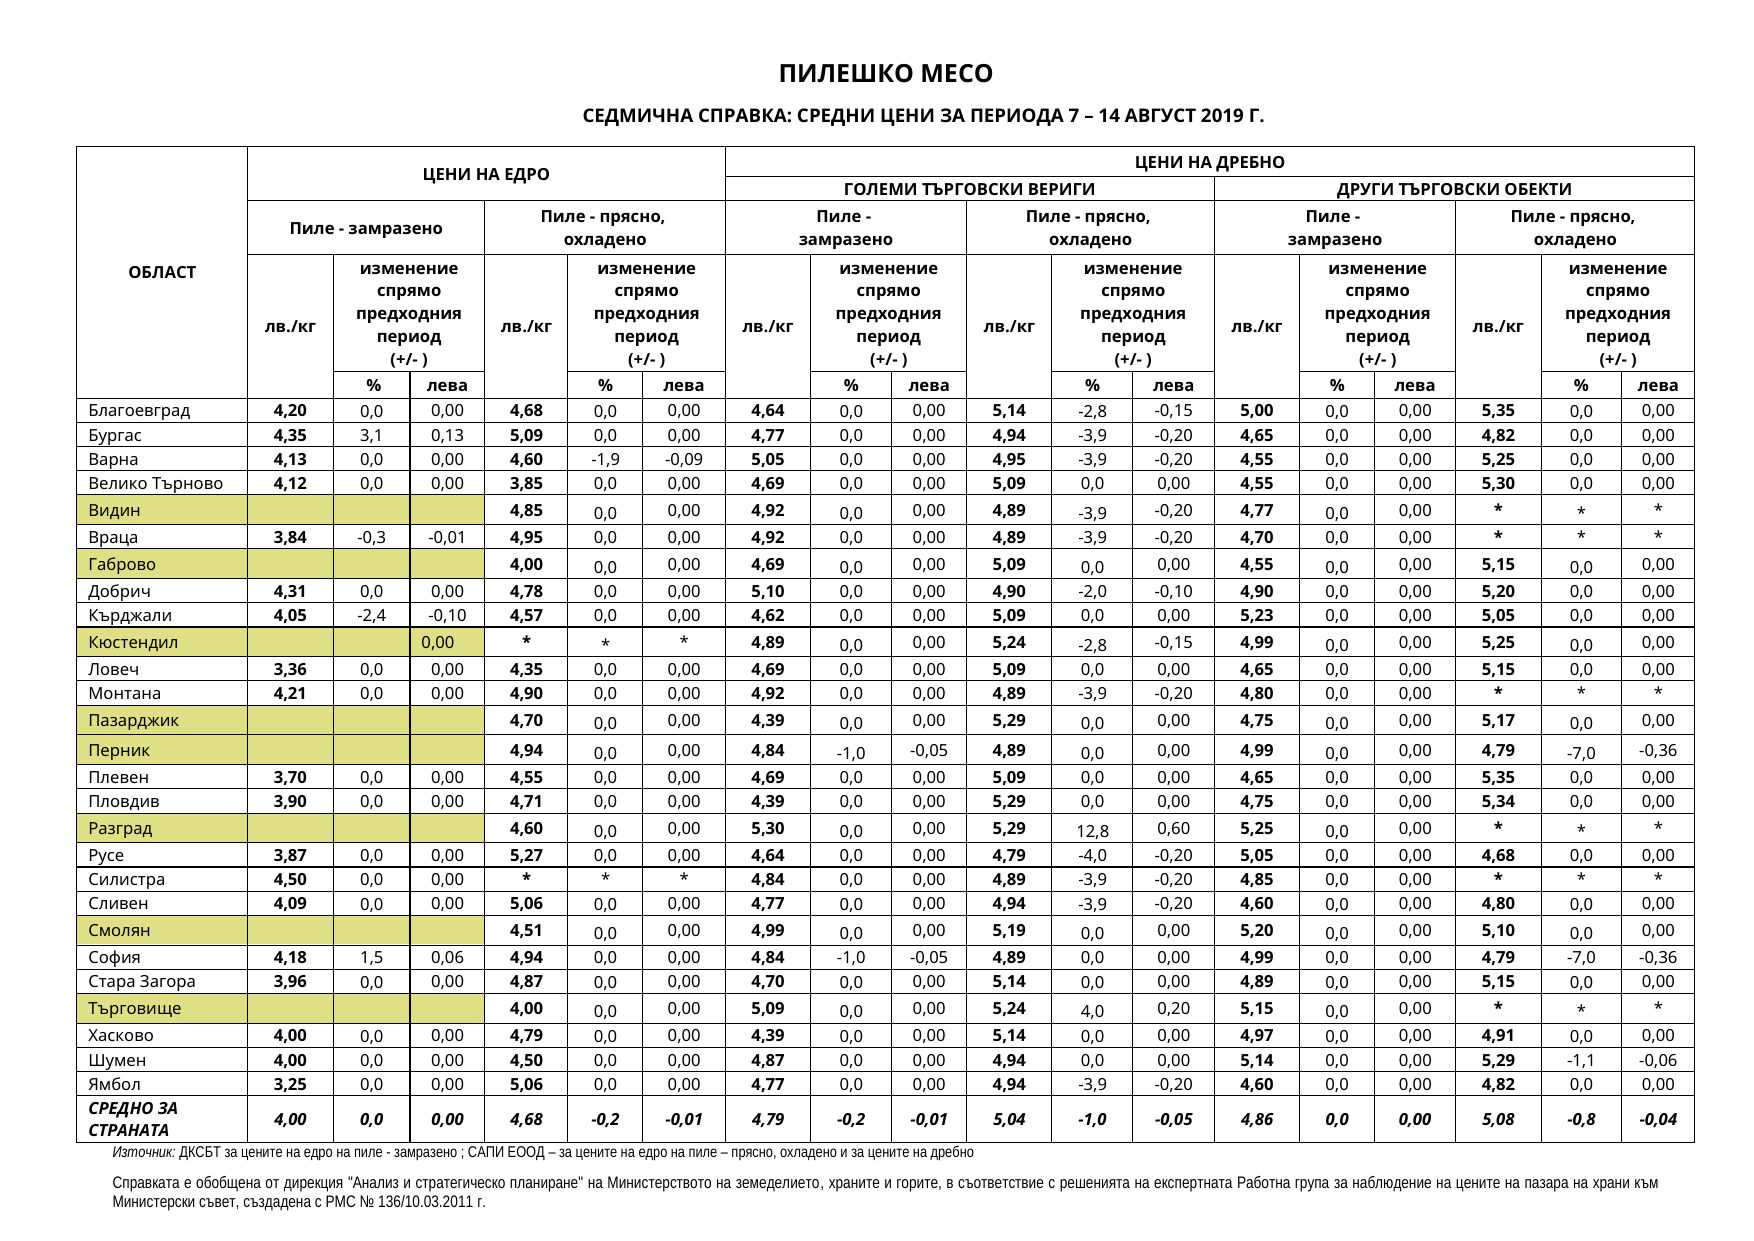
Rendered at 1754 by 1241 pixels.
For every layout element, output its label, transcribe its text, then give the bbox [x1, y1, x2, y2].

table_cell 5,25 [1456, 628, 1541, 656]
table_cell 4,92 [726, 495, 810, 524]
table_cell 4,94 [967, 1048, 1051, 1071]
table_cell 5,29 [967, 789, 1051, 812]
table_cell * [1542, 495, 1621, 524]
table_cell 0,00 [411, 471, 484, 494]
table_cell 0,0 [1300, 495, 1374, 524]
table_cell лева [643, 372, 725, 398]
table_cell 4,69 [726, 657, 810, 680]
table_cell лева [1133, 372, 1214, 398]
table_cell 0,0 [568, 525, 642, 548]
table_cell 4,60 [485, 447, 567, 470]
table_cell 5,30 [726, 814, 810, 842]
table_cell 0,00 [643, 657, 725, 680]
table_cell 5,09 [967, 765, 1051, 788]
table_cell -0,20 [1133, 868, 1214, 891]
table_cell 0,00 [892, 1072, 966, 1095]
table_cell 0,00 [1375, 994, 1455, 1023]
table_cell -0,10 [1133, 579, 1214, 602]
table_cell 0,00 [1375, 447, 1455, 470]
table_cell 4,75 [1215, 706, 1299, 734]
table_cell 0,00 [411, 628, 484, 656]
table_cell 0,00 [411, 970, 484, 993]
table_cell 4,57 [485, 603, 567, 626]
table_cell 0,0 [568, 735, 642, 764]
table_cell 0,0 [568, 681, 642, 704]
table_cell 0,00 [643, 735, 725, 764]
table_cell 0,00 [643, 603, 725, 626]
table_cell 0,0 [568, 603, 642, 626]
table_cell * [1456, 495, 1541, 524]
table_cell 4,85 [485, 495, 567, 524]
table_cell 0,0 [811, 495, 891, 524]
table_cell Ямбол [77, 1072, 247, 1095]
table_cell 0,0 [1300, 892, 1374, 915]
table_cell 0,0 [1300, 579, 1374, 602]
table_cell 0,0 [1052, 735, 1132, 764]
table_cell 0,00 [892, 843, 966, 866]
table_cell 4,0 [1052, 994, 1132, 1023]
table_cell Пазарджик [77, 706, 247, 734]
table_cell 0,00 [892, 399, 966, 422]
table_cell [248, 549, 333, 578]
table_cell 0,00 [1375, 657, 1455, 680]
table_cell 4,70 [726, 970, 810, 993]
table_cell лв./кг [726, 255, 810, 398]
table_cell 4,94 [967, 1072, 1051, 1095]
table_cell % [568, 372, 642, 398]
table_cell 4,87 [485, 970, 567, 993]
table_cell 4,99 [1215, 946, 1299, 969]
table_cell -0,05 [1133, 1096, 1214, 1142]
table_cell 0,00 [411, 447, 484, 470]
table_cell 5,30 [1456, 471, 1541, 494]
table_cell 0,0 [811, 994, 891, 1023]
table_cell 0,0 [811, 447, 891, 470]
table_cell % [1052, 372, 1132, 398]
table_cell 0,0 [1300, 628, 1374, 656]
table_cell Хасково [77, 1024, 247, 1047]
table_cell 0,0 [811, 843, 891, 866]
table_cell * [643, 628, 725, 656]
table_cell Монтана [77, 681, 247, 704]
table_cell 4,82 [1456, 423, 1541, 446]
table_cell 4,91 [1456, 1024, 1541, 1047]
table_cell 5,09 [967, 471, 1051, 494]
table_cell 5,14 [1215, 1048, 1299, 1071]
table_cell [248, 814, 333, 842]
table_cell 4,84 [726, 868, 810, 891]
table_cell изменение спрямо предходния период (+/- ) [1300, 255, 1455, 371]
table_cell -1,1 [1542, 1048, 1621, 1071]
table_cell 4,35 [248, 423, 333, 446]
table_cell 5,09 [967, 657, 1051, 680]
table_cell * [568, 868, 642, 891]
table_cell [334, 994, 409, 1023]
table_cell Перник [77, 735, 247, 764]
table_cell 0,0 [1300, 1048, 1374, 1071]
table_cell 0,00 [1375, 946, 1455, 969]
table_cell Благоевград [77, 399, 247, 422]
table_cell 0,0 [811, 681, 891, 704]
table_cell -0,01 [411, 525, 484, 548]
table_cell 4,55 [485, 765, 567, 788]
table_cell 5,10 [726, 579, 810, 602]
table_cell 4,99 [726, 916, 810, 944]
table_cell 0,00 [643, 946, 725, 969]
table_cell 0,0 [1052, 471, 1132, 494]
table_cell * [485, 868, 567, 891]
table_cell * [1622, 525, 1694, 548]
table_cell * [1622, 994, 1694, 1023]
table_cell 0,00 [1622, 471, 1694, 494]
table_cell 0,0 [1542, 603, 1621, 626]
table_cell 0,0 [334, 765, 409, 788]
table_cell 4,51 [485, 916, 567, 944]
table_cell 4,68 [1456, 843, 1541, 866]
table_cell [411, 735, 484, 764]
table_cell 0,00 [643, 399, 725, 422]
table_cell 0,00 [1133, 735, 1214, 764]
table_cell 5,05 [1456, 603, 1541, 626]
table_cell 0,0 [568, 495, 642, 524]
table_cell -0,2 [811, 1096, 891, 1142]
table_cell 0,00 [1133, 471, 1214, 494]
table_cell изменение спрямо предходния период (+/- ) [811, 255, 966, 371]
table_cell 4,00 [485, 994, 567, 1023]
table_cell 5,25 [1215, 814, 1299, 842]
table_cell [334, 735, 409, 764]
table_cell 0,00 [1133, 706, 1214, 734]
table_cell Пиле - замразено [1215, 201, 1455, 254]
table_cell 0,00 [643, 916, 725, 944]
table_cell 0,0 [334, 1024, 409, 1047]
table_cell 0,0 [1542, 970, 1621, 993]
table_cell лв./кг [967, 255, 1051, 398]
table_cell -0,20 [1133, 843, 1214, 866]
table_cell 5,19 [967, 916, 1051, 944]
table_cell 4,79 [726, 1096, 810, 1142]
table_cell 4,85 [1215, 868, 1299, 891]
table_cell 4,68 [485, 399, 567, 422]
table_cell 0,0 [568, 814, 642, 842]
table_cell -0,01 [892, 1096, 966, 1142]
table_cell Кърджали [77, 603, 247, 626]
table_cell 0,0 [1542, 1024, 1621, 1047]
table_cell 0,0 [1300, 549, 1374, 578]
table_cell -0,8 [1542, 1096, 1621, 1142]
table_cell Разград [77, 814, 247, 842]
table_cell 0,0 [1542, 399, 1621, 422]
table_cell 0,0 [1052, 657, 1132, 680]
table_cell Добрич [77, 579, 247, 602]
table_cell -3,9 [1052, 447, 1132, 470]
table_cell [248, 916, 333, 944]
table_cell 5,09 [967, 603, 1051, 626]
table_cell 0,00 [892, 868, 966, 891]
table_cell 0,00 [1375, 735, 1455, 764]
table_cell -0,20 [1133, 525, 1214, 548]
table_cell * [1622, 681, 1694, 704]
table_cell 0,0 [1300, 994, 1374, 1023]
table_cell 5,35 [1456, 765, 1541, 788]
table_cell -0,20 [1133, 681, 1214, 704]
table_cell ДРУГИ ТЪРГОВСКИ ОБЕКТИ [1215, 177, 1694, 200]
table_cell 0,0 [1300, 1096, 1374, 1142]
table_cell 3,1 [334, 423, 409, 446]
table_cell 0,0 [1052, 549, 1132, 578]
table_cell -1,0 [1052, 1096, 1132, 1142]
table_cell 0,0 [1300, 1072, 1374, 1095]
table_cell 4,21 [248, 681, 333, 704]
table_cell 0,00 [1375, 681, 1455, 704]
table_cell 0,0 [811, 916, 891, 944]
table_cell 4,39 [726, 789, 810, 812]
table_cell 5,06 [485, 1072, 567, 1095]
table_cell 5,29 [1456, 1048, 1541, 1071]
table_cell [411, 916, 484, 944]
table_cell 0,00 [643, 994, 725, 1023]
table_cell 0,0 [1542, 706, 1621, 734]
table_cell 0,0 [811, 579, 891, 602]
table_cell * [1542, 681, 1621, 704]
table_cell 0,00 [1133, 549, 1214, 578]
table_cell 0,00 [1622, 1024, 1694, 1047]
table_cell 4,35 [485, 657, 567, 680]
table_cell -3,9 [1052, 423, 1132, 446]
table_cell 0,0 [1542, 447, 1621, 470]
table_cell 0,0 [1300, 868, 1374, 891]
table_cell 0,00 [892, 970, 966, 993]
table_cell лева [892, 372, 966, 398]
table_cell 0,00 [1375, 706, 1455, 734]
table_cell 4,60 [1215, 892, 1299, 915]
table_cell 0,00 [1622, 423, 1694, 446]
table_cell 4,95 [967, 447, 1051, 470]
table_cell Пиле - прясно, охладено [1456, 201, 1694, 254]
table_cell Бургас [77, 423, 247, 446]
table_cell [248, 628, 333, 656]
table_cell 0,00 [892, 765, 966, 788]
table_cell % [1300, 372, 1374, 398]
table_cell 5,06 [485, 892, 567, 915]
table_cell 4,92 [726, 525, 810, 548]
table_cell 4,79 [1456, 946, 1541, 969]
table_cell 0,0 [1300, 399, 1374, 422]
table_cell 0,0 [1300, 447, 1374, 470]
table_cell 0,0 [1542, 423, 1621, 446]
table_cell 5,23 [1215, 603, 1299, 626]
table_cell 4,78 [485, 579, 567, 602]
table_cell 3,96 [248, 970, 333, 993]
table_cell 0,0 [811, 1048, 891, 1071]
table_cell 5,14 [967, 1024, 1051, 1047]
table_cell 4,75 [1215, 789, 1299, 812]
table_cell [248, 735, 333, 764]
table_cell -3,9 [1052, 892, 1132, 915]
table_cell 0,0 [334, 1048, 409, 1071]
table_cell 4,84 [726, 735, 810, 764]
table_cell -1,0 [811, 735, 891, 764]
table_cell 0,0 [568, 970, 642, 993]
table_cell 0,0 [334, 1096, 409, 1142]
table_cell 0,00 [643, 1072, 725, 1095]
table_cell 4,55 [1215, 549, 1299, 578]
table_cell 0,00 [643, 706, 725, 734]
table_cell * [1622, 814, 1694, 842]
text СЕДМИЧНА СПРАВКА: СРЕДНИ ЦЕНИ ЗА ПЕРИОДА 7 – 14 АВГУСТ 2019 Г. [112, 103, 1659, 128]
table_cell 0,00 [1375, 628, 1455, 656]
table_cell 0,0 [1300, 423, 1374, 446]
table_cell 0,00 [643, 970, 725, 993]
table_cell 0,00 [1133, 946, 1214, 969]
table_cell 0,0 [1300, 814, 1374, 842]
table_cell 4,62 [726, 603, 810, 626]
table_cell 0,0 [1052, 789, 1132, 812]
table_cell 0,0 [1300, 657, 1374, 680]
table_cell 4,79 [1456, 735, 1541, 764]
table_cell 0,00 [1133, 657, 1214, 680]
table_cell 0,00 [643, 549, 725, 578]
table_cell 4,00 [248, 1096, 333, 1142]
table_cell [334, 814, 409, 842]
table_cell 4,89 [726, 628, 810, 656]
table_cell 4,90 [485, 681, 567, 704]
table_cell 0,00 [1375, 1096, 1455, 1142]
text Източник: ДКСБТ за цените на едро на пиле - замразено ; САПИ ЕООД – за цените на едро на пиле – прясно, охладено и за цените на дребно [112, 1143, 1659, 1161]
table_cell * [1542, 814, 1621, 842]
table_cell 0,00 [1375, 399, 1455, 422]
table_cell 4,60 [1215, 1072, 1299, 1095]
table_cell -0,15 [1133, 628, 1214, 656]
table_cell [411, 994, 484, 1023]
table_cell 0,0 [1300, 706, 1374, 734]
table_cell 4,99 [1215, 735, 1299, 764]
table_cell 0,00 [1622, 399, 1694, 422]
table_cell 0,00 [1133, 765, 1214, 788]
table_cell 0,00 [1375, 579, 1455, 602]
table_cell -0,01 [643, 1096, 725, 1142]
table_cell 4,00 [485, 549, 567, 578]
table_cell -2,8 [1052, 628, 1132, 656]
table_cell Габрово [77, 549, 247, 578]
table_cell 5,35 [1456, 399, 1541, 422]
table_cell 0,0 [811, 603, 891, 626]
table_cell Стара Загора [77, 970, 247, 993]
table_cell 0,0 [1300, 525, 1374, 548]
table_cell 4,89 [967, 868, 1051, 891]
table_cell 0,00 [411, 765, 484, 788]
table_cell 0,0 [1052, 1048, 1132, 1071]
table_cell изменение спрямо предходния период (+/- ) [568, 255, 725, 371]
table_cell 4,82 [1456, 1072, 1541, 1095]
table_cell 4,77 [1215, 495, 1299, 524]
table_cell -3,9 [1052, 1072, 1132, 1095]
table_cell 0,00 [1133, 1024, 1214, 1047]
table_cell 4,20 [248, 399, 333, 422]
table_cell 0,00 [1622, 603, 1694, 626]
table_cell 5,15 [1215, 994, 1299, 1023]
table_cell Шумен [77, 1048, 247, 1071]
table_cell 4,92 [726, 681, 810, 704]
table_cell -2,4 [334, 603, 409, 626]
table_cell 0,00 [643, 814, 725, 842]
table_cell 4,55 [1215, 471, 1299, 494]
table_cell * [643, 868, 725, 891]
table_cell Русе [77, 843, 247, 866]
table_cell 0,0 [1052, 765, 1132, 788]
table_cell 0,00 [892, 892, 966, 915]
table_cell [334, 916, 409, 944]
table_cell 4,71 [485, 789, 567, 812]
table_cell 0,00 [1375, 525, 1455, 548]
table_cell 4,99 [1215, 628, 1299, 656]
table_cell 0,0 [334, 1072, 409, 1095]
table_cell Сливен [77, 892, 247, 915]
table_cell 0,00 [1622, 706, 1694, 734]
table_cell 0,00 [411, 868, 484, 891]
table_cell 0,0 [1300, 916, 1374, 944]
table_cell 0,00 [411, 843, 484, 866]
table_cell 0,0 [334, 471, 409, 494]
table_cell 0,0 [811, 549, 891, 578]
table_cell * [1542, 994, 1621, 1023]
table_cell -0,36 [1622, 735, 1694, 764]
table_cell -0,15 [1133, 399, 1214, 422]
table_cell 4,97 [1215, 1024, 1299, 1047]
table_cell 0,00 [892, 471, 966, 494]
table_cell 0,00 [892, 579, 966, 602]
table_cell 4,89 [967, 681, 1051, 704]
table_cell 5,14 [967, 399, 1051, 422]
table_cell 4,80 [1215, 681, 1299, 704]
table_cell -3,9 [1052, 495, 1132, 524]
table_cell Пиле - замразено [248, 201, 484, 254]
table_cell % [1542, 372, 1621, 398]
table_cell изменение спрямо предходния период (+/- ) [334, 255, 484, 371]
table_cell 0,00 [1622, 447, 1694, 470]
table_cell 4,84 [726, 946, 810, 969]
table_cell 0,0 [811, 892, 891, 915]
table_cell 0,0 [1300, 471, 1374, 494]
table_cell 4,31 [248, 579, 333, 602]
table_cell 0,13 [411, 423, 484, 446]
table_cell 0,00 [1622, 579, 1694, 602]
table_cell 4,77 [726, 423, 810, 446]
table_cell 4,90 [1215, 579, 1299, 602]
table_cell 0,0 [568, 423, 642, 446]
table_cell Пловдив [77, 789, 247, 812]
table_cell 4,65 [1215, 765, 1299, 788]
table_cell 0,00 [1375, 843, 1455, 866]
table_cell София [77, 946, 247, 969]
table_cell 0,00 [411, 657, 484, 680]
table_cell 5,15 [1456, 657, 1541, 680]
table_cell 0,0 [1052, 916, 1132, 944]
table_cell [248, 495, 333, 524]
table_cell лева [1375, 372, 1455, 398]
table_cell 0,00 [1622, 843, 1694, 866]
table_cell 0,00 [1375, 970, 1455, 993]
table_cell 0,0 [811, 525, 891, 548]
table_cell лв./кг [1456, 255, 1541, 398]
table_cell * [1622, 495, 1694, 524]
table_cell 0,00 [1133, 789, 1214, 812]
table_cell 5,05 [726, 447, 810, 470]
table_cell 5,34 [1456, 789, 1541, 812]
table_cell 5,20 [1456, 579, 1541, 602]
table_cell 0,0 [1052, 1024, 1132, 1047]
table_cell 0,00 [892, 814, 966, 842]
table_cell -0,10 [411, 603, 484, 626]
table_cell * [1622, 868, 1694, 891]
table_cell лв./кг [1215, 255, 1299, 398]
table_cell 0,0 [811, 868, 891, 891]
table_cell 0,00 [1133, 1048, 1214, 1071]
table_cell 0,0 [811, 423, 891, 446]
table_cell Враца [77, 525, 247, 548]
table_cell 5,29 [967, 706, 1051, 734]
table_cell 0,0 [1542, 471, 1621, 494]
table_cell 0,00 [643, 579, 725, 602]
table_cell [334, 549, 409, 578]
table_header ОБЛАСТ [77, 147, 247, 398]
table_cell 0,0 [1052, 970, 1132, 993]
table_cell 0,0 [811, 657, 891, 680]
table_cell 0,0 [1542, 916, 1621, 944]
table_cell 0,00 [892, 916, 966, 944]
table_cell 0,0 [811, 765, 891, 788]
table_cell 0,00 [1622, 1072, 1694, 1095]
table_cell 4,79 [485, 1024, 567, 1047]
table_cell * [1456, 681, 1541, 704]
table_cell 3,70 [248, 765, 333, 788]
table_cell Търговище [77, 994, 247, 1023]
table_cell 0,00 [643, 789, 725, 812]
table_cell 0,00 [1375, 765, 1455, 788]
table_cell 0,0 [1542, 789, 1621, 812]
table_cell 5,17 [1456, 706, 1541, 734]
table_cell -0,04 [1622, 1096, 1694, 1142]
table_cell 0,00 [892, 447, 966, 470]
table_cell 4,12 [248, 471, 333, 494]
table_cell 5,29 [967, 814, 1051, 842]
table_cell % [811, 372, 891, 398]
table_cell -0,06 [1622, 1048, 1694, 1071]
table_cell * [1456, 814, 1541, 842]
table_cell 0,00 [1622, 892, 1694, 915]
table_cell 0,0 [334, 657, 409, 680]
table_cell 4,09 [248, 892, 333, 915]
table_cell 0,0 [568, 1048, 642, 1071]
table_cell 0,0 [1300, 970, 1374, 993]
table_cell 0,0 [811, 970, 891, 993]
table_cell 0,00 [643, 495, 725, 524]
table_cell [248, 706, 333, 734]
table_cell 0,0 [1300, 603, 1374, 626]
table_cell 0,0 [811, 814, 891, 842]
table_cell * [568, 628, 642, 656]
table_cell [334, 495, 409, 524]
table_cell лева [411, 372, 484, 398]
table_cell 0,0 [811, 789, 891, 812]
table_cell 0,00 [643, 765, 725, 788]
table_cell 4,94 [485, 735, 567, 764]
table_cell -0,2 [568, 1096, 642, 1142]
table_cell 4,89 [967, 735, 1051, 764]
table_cell 0,00 [892, 423, 966, 446]
table_cell 0,00 [892, 706, 966, 734]
table_cell 0,0 [1300, 946, 1374, 969]
table_cell -7,0 [1542, 735, 1621, 764]
table_cell 0,00 [1375, 868, 1455, 891]
table_cell 0,0 [1542, 657, 1621, 680]
table_cell % [334, 372, 409, 398]
table_cell 4,39 [726, 1024, 810, 1047]
table_cell 3,87 [248, 843, 333, 866]
table_cell -0,05 [892, 735, 966, 764]
table_cell Варна [77, 447, 247, 470]
table_cell Кюстендил [77, 628, 247, 656]
table_cell [248, 994, 333, 1023]
table_cell -1,9 [568, 447, 642, 470]
table_cell 4,94 [485, 946, 567, 969]
table_cell 0,0 [568, 916, 642, 944]
table_cell 0,00 [411, 789, 484, 812]
table_cell ГОЛЕМИ ТЪРГОВСКИ ВЕРИГИ [726, 177, 1214, 200]
table_cell 4,89 [1215, 970, 1299, 993]
table_cell 0,0 [334, 789, 409, 812]
table_cell 0,00 [1375, 1024, 1455, 1047]
table_cell 0,00 [1375, 916, 1455, 944]
table_cell -0,20 [1133, 447, 1214, 470]
table_cell 4,60 [485, 814, 567, 842]
table_cell 5,08 [1456, 1096, 1541, 1142]
table_cell лв./кг [248, 255, 333, 398]
table_cell 0,0 [568, 1024, 642, 1047]
table_cell 0,0 [1542, 843, 1621, 866]
table_cell * [485, 628, 567, 656]
table_cell 0,00 [1375, 471, 1455, 494]
table_cell -0,20 [1133, 892, 1214, 915]
table_cell * [1542, 868, 1621, 891]
table_cell 0,00 [1375, 603, 1455, 626]
table_cell 5,20 [1215, 916, 1299, 944]
table_cell 4,86 [1215, 1096, 1299, 1142]
table_cell 0,0 [1542, 1072, 1621, 1095]
table_cell 4,77 [726, 1072, 810, 1095]
table_cell 0,00 [1622, 789, 1694, 812]
table_header ЦЕНИ НА ДРЕБНО [726, 147, 1694, 176]
table_cell 3,36 [248, 657, 333, 680]
table_cell лева [1622, 372, 1694, 398]
table_cell 0,00 [892, 495, 966, 524]
table_cell 0,00 [892, 1024, 966, 1047]
table_cell Смолян [77, 916, 247, 944]
table_cell * [1542, 525, 1621, 548]
table_cell 4,94 [967, 423, 1051, 446]
table_cell 5,09 [485, 423, 567, 446]
table_cell 5,09 [967, 549, 1051, 578]
table_cell 0,0 [1300, 735, 1374, 764]
table_cell 0,0 [568, 994, 642, 1023]
table_cell 0,0 [1300, 1024, 1374, 1047]
table_cell 0,00 [1375, 892, 1455, 915]
table_cell 0,00 [1375, 549, 1455, 578]
table_cell 0,00 [1375, 495, 1455, 524]
table_cell Пиле - замразено [726, 201, 966, 254]
table_cell 4,87 [726, 1048, 810, 1071]
table_cell [411, 495, 484, 524]
table_cell -0,36 [1622, 946, 1694, 969]
table_cell 0,00 [892, 789, 966, 812]
table_cell Плевен [77, 765, 247, 788]
table_cell изменение спрямо предходния период (+/- ) [1542, 255, 1694, 371]
table_cell 0,0 [568, 549, 642, 578]
table_cell -2,8 [1052, 399, 1132, 422]
table_cell 0,20 [1133, 994, 1214, 1023]
table_cell 0,00 [1622, 970, 1694, 993]
table_cell 0,00 [892, 525, 966, 548]
table_cell Пиле - прясно, охладено [485, 201, 725, 254]
table_cell 0,0 [811, 471, 891, 494]
table_cell 0,0 [1542, 579, 1621, 602]
table_cell 0,0 [568, 946, 642, 969]
table_cell [334, 628, 409, 656]
table_cell 3,85 [485, 471, 567, 494]
table_cell -3,9 [1052, 868, 1132, 891]
table_cell -0,09 [643, 447, 725, 470]
table_cell [411, 814, 484, 842]
table_cell СРЕДНО ЗА СТРАНАТА [77, 1096, 247, 1142]
table_cell 0,00 [1375, 814, 1455, 842]
table_cell 0,0 [334, 843, 409, 866]
table_cell Ловеч [77, 657, 247, 680]
table_cell 0,0 [811, 1024, 891, 1047]
table_cell Видин [77, 495, 247, 524]
table_cell 5,25 [1456, 447, 1541, 470]
table_cell 0,0 [1542, 765, 1621, 788]
table_cell 0,0 [811, 628, 891, 656]
table_cell 4,69 [726, 549, 810, 578]
table_cell 0,00 [1375, 1072, 1455, 1095]
table_cell 0,00 [643, 843, 725, 866]
table_cell 4,89 [967, 946, 1051, 969]
table_cell 5,10 [1456, 916, 1541, 944]
table_cell 12,8 [1052, 814, 1132, 842]
table_cell 4,95 [485, 525, 567, 548]
table_cell 0,0 [568, 399, 642, 422]
table_cell 0,0 [334, 579, 409, 602]
table_cell 0,0 [568, 471, 642, 494]
table_cell 0,00 [411, 399, 484, 422]
table_cell Пиле - прясно, охладено [967, 201, 1214, 254]
table_cell 4,64 [726, 843, 810, 866]
table_cell 4,13 [248, 447, 333, 470]
table_cell 0,0 [1542, 892, 1621, 915]
table_cell 0,0 [334, 681, 409, 704]
table_cell 0,00 [1622, 765, 1694, 788]
table_cell -0,20 [1133, 495, 1214, 524]
table_cell 5,14 [967, 970, 1051, 993]
table_cell 3,25 [248, 1072, 333, 1095]
table_cell 5,00 [1215, 399, 1299, 422]
table_cell 0,0 [568, 706, 642, 734]
table_cell 0,0 [811, 399, 891, 422]
table_cell лв./кг [485, 255, 567, 398]
table_cell 4,89 [967, 525, 1051, 548]
table_cell * [1456, 994, 1541, 1023]
table_cell 4,69 [726, 471, 810, 494]
table_cell 0,0 [1300, 681, 1374, 704]
table_cell 0,00 [411, 579, 484, 602]
table_cell 0,0 [568, 1072, 642, 1095]
table_cell 0,0 [811, 1072, 891, 1095]
table_cell 4,89 [967, 495, 1051, 524]
table_cell 0,0 [568, 657, 642, 680]
table_cell 4,64 [726, 399, 810, 422]
table_cell 4,70 [1215, 525, 1299, 548]
table_cell [411, 549, 484, 578]
table_cell 5,04 [967, 1096, 1051, 1142]
table_cell 4,80 [1456, 892, 1541, 915]
table_cell * [1456, 868, 1541, 891]
table_cell -0,05 [892, 946, 966, 969]
table_cell 0,00 [643, 1048, 725, 1071]
table_cell 0,0 [568, 765, 642, 788]
table_cell 0,0 [1300, 765, 1374, 788]
table_cell 4,18 [248, 946, 333, 969]
table_cell [411, 706, 484, 734]
table_cell 0,0 [1052, 603, 1132, 626]
table_cell 0,00 [892, 549, 966, 578]
table_cell 0,0 [334, 892, 409, 915]
table_cell 0,00 [643, 1024, 725, 1047]
table_cell 0,00 [1375, 789, 1455, 812]
table_cell 0,00 [892, 603, 966, 626]
table_cell 0,0 [811, 706, 891, 734]
text ПИЛЕШКО МЕСО [112, 56, 1659, 90]
table_cell изменение спрямо предходния период (+/- ) [1052, 255, 1214, 371]
table_cell 0,0 [568, 892, 642, 915]
table_cell -4,0 [1052, 843, 1132, 866]
table_cell 4,94 [967, 892, 1051, 915]
table_cell 5,05 [1215, 843, 1299, 866]
table_cell 0,00 [892, 994, 966, 1023]
table_cell 4,55 [1215, 447, 1299, 470]
table_cell 0,00 [892, 628, 966, 656]
table_cell 4,00 [248, 1048, 333, 1071]
table_cell 0,0 [568, 843, 642, 866]
table_cell 3,84 [248, 525, 333, 548]
table_cell 0,0 [1542, 628, 1621, 656]
table_cell 5,15 [1456, 970, 1541, 993]
table_cell * [1456, 525, 1541, 548]
table_cell 5,24 [967, 628, 1051, 656]
table_cell 4,50 [248, 868, 333, 891]
table_cell 0,00 [1133, 603, 1214, 626]
table_cell 3,90 [248, 789, 333, 812]
table_cell 0,0 [1052, 706, 1132, 734]
table_cell -0,20 [1133, 1072, 1214, 1095]
table_cell 0,0 [568, 579, 642, 602]
table_cell 4,65 [1215, 657, 1299, 680]
table_cell 4,65 [1215, 423, 1299, 446]
table_cell 0,00 [1622, 657, 1694, 680]
table_cell 0,00 [643, 681, 725, 704]
table_cell 0,00 [892, 657, 966, 680]
table_cell 5,09 [726, 994, 810, 1023]
table_cell 0,60 [1133, 814, 1214, 842]
table_cell -0,20 [1133, 423, 1214, 446]
table_cell 0,00 [411, 1072, 484, 1095]
table_cell 5,24 [967, 994, 1051, 1023]
table_cell 0,0 [334, 447, 409, 470]
table_cell Силистра [77, 868, 247, 891]
table_cell -7,0 [1542, 946, 1621, 969]
table_cell 0,00 [411, 1096, 484, 1142]
table_cell -1,0 [811, 946, 891, 969]
table_cell 0,00 [411, 1024, 484, 1047]
table_cell 1,5 [334, 946, 409, 969]
table_cell 4,68 [485, 1096, 567, 1142]
table_cell 0,00 [892, 1048, 966, 1071]
table_cell 0,0 [1052, 946, 1132, 969]
table_cell 4,70 [485, 706, 567, 734]
table_cell 0,00 [1622, 916, 1694, 944]
table_cell 4,05 [248, 603, 333, 626]
table_header ЦЕНИ НА ЕДРО [248, 147, 725, 200]
table_cell 5,15 [1456, 549, 1541, 578]
table_cell [334, 706, 409, 734]
table_cell 0,0 [334, 399, 409, 422]
table_cell 4,77 [726, 892, 810, 915]
table_cell 0,00 [1622, 549, 1694, 578]
table_cell 0,00 [1375, 423, 1455, 446]
table_cell 0,00 [1622, 628, 1694, 656]
table_cell 0,0 [1300, 843, 1374, 866]
table_cell 0,00 [1375, 1048, 1455, 1071]
table_cell 4,79 [967, 843, 1051, 866]
table_cell 0,00 [643, 471, 725, 494]
table_cell -2,0 [1052, 579, 1132, 602]
table_cell 0,0 [1300, 789, 1374, 812]
table_cell 0,06 [411, 946, 484, 969]
table_cell 0,00 [643, 892, 725, 915]
table_cell 5,27 [485, 843, 567, 866]
table_cell 4,50 [485, 1048, 567, 1071]
table_cell -3,9 [1052, 681, 1132, 704]
table_cell 0,00 [1133, 970, 1214, 993]
table_cell 0,00 [411, 681, 484, 704]
table_cell -0,3 [334, 525, 409, 548]
table_cell Велико Търново [77, 471, 247, 494]
table_cell 0,0 [1542, 549, 1621, 578]
table_cell 0,00 [411, 1048, 484, 1071]
table_cell 0,00 [643, 423, 725, 446]
table_cell 4,69 [726, 765, 810, 788]
table_cell -3,9 [1052, 525, 1132, 548]
table_cell 0,00 [411, 892, 484, 915]
table_cell 0,00 [1133, 916, 1214, 944]
table_cell 4,39 [726, 706, 810, 734]
table_cell 0,0 [334, 868, 409, 891]
table_cell 0,0 [334, 970, 409, 993]
table_cell 4,90 [967, 579, 1051, 602]
table_cell 0,0 [568, 789, 642, 812]
table_cell 0,00 [643, 525, 725, 548]
table_cell 4,00 [248, 1024, 333, 1047]
table_cell 0,00 [892, 681, 966, 704]
